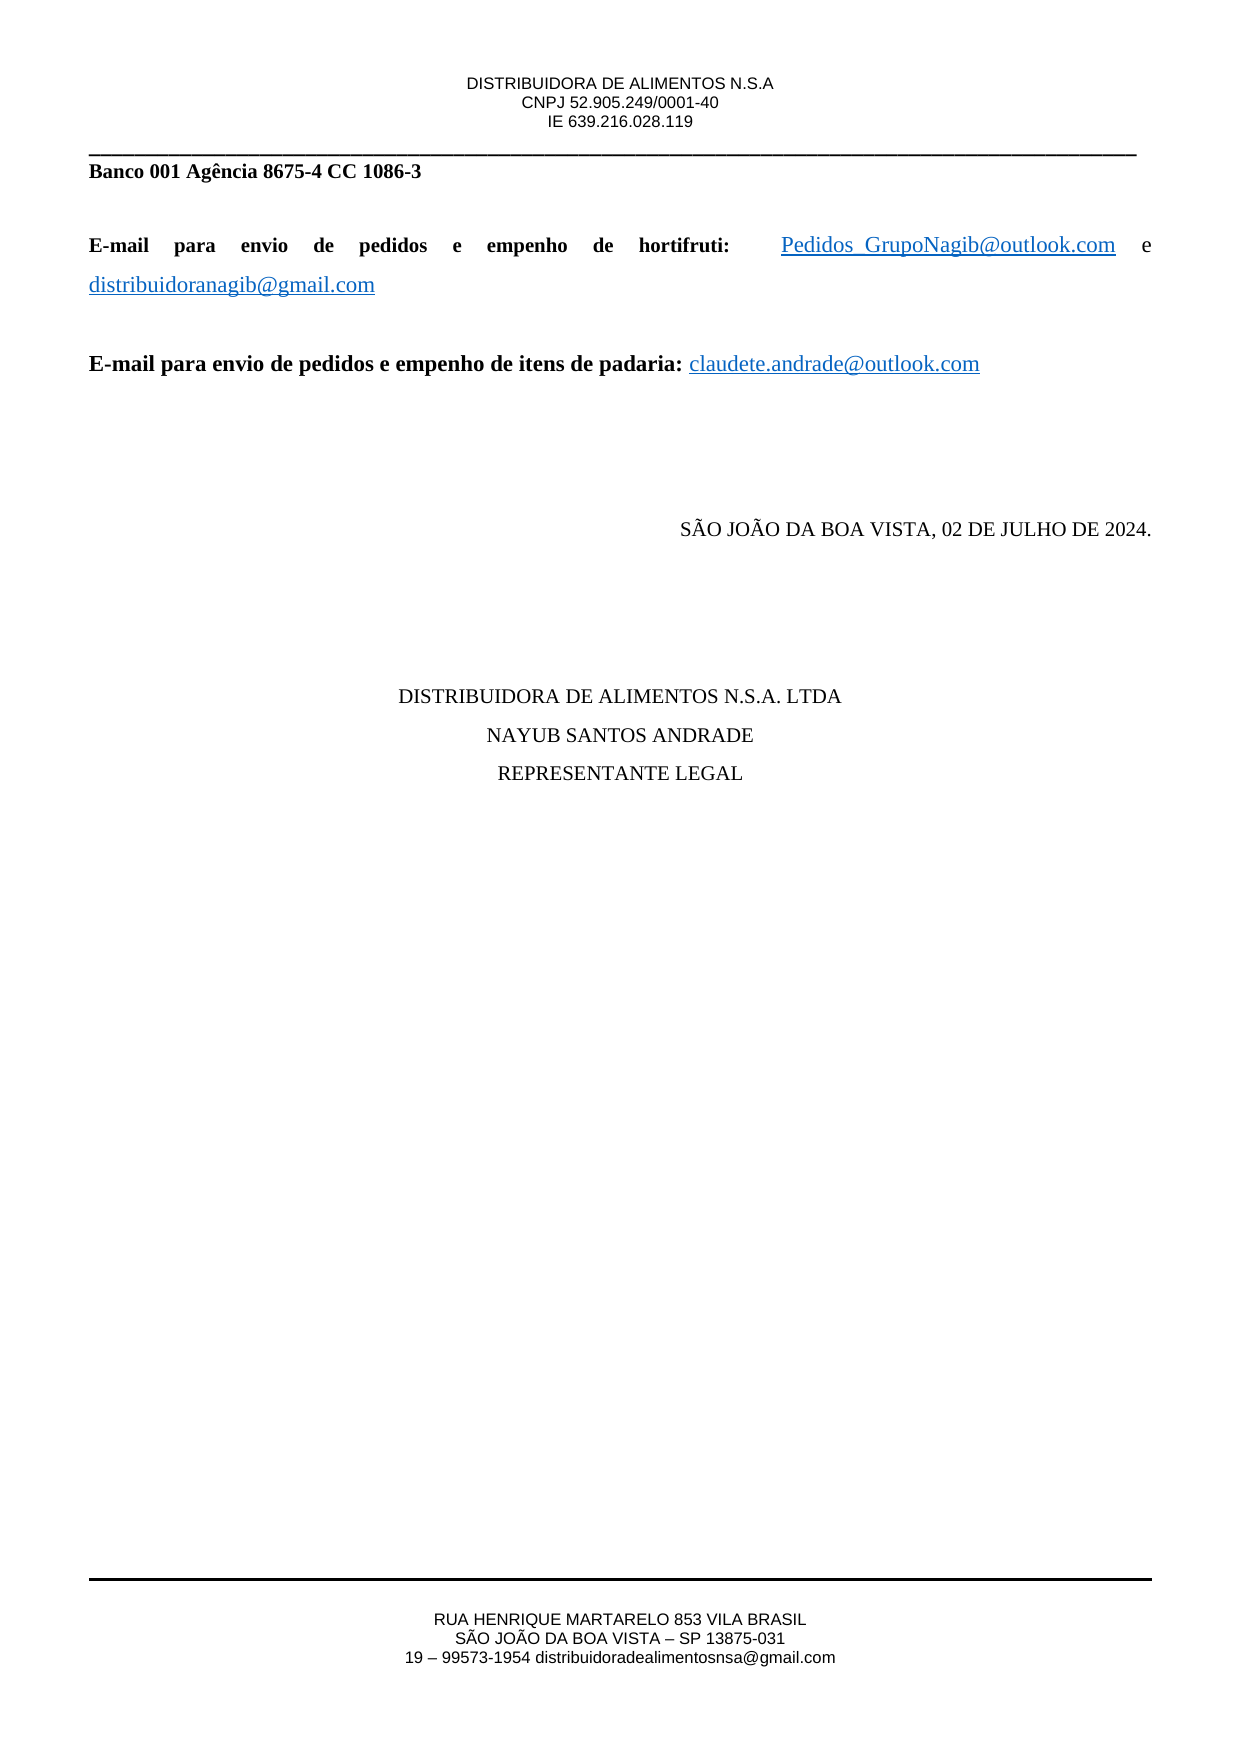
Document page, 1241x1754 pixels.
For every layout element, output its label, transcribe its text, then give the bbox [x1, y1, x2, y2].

text REPRESENTANTE LEGAL [89, 761, 1152, 785]
text SÃO JOÃO DA BOA VISTA, 02 DE JULHO DE 2024. [89, 517, 1152, 541]
text DISTRIBUIDORA DE ALIMENTOS N.S.A. LTDA [89, 684, 1152, 708]
text Banco 001 Agência 8675-4 CC 1086-3 [89, 159, 1152, 183]
text E-mail para envio de pedidos e empenho de hortifruti: Pedidos_GrupoNagib@outlook.com e distribuidoranagib@gmail.com [89, 231, 1152, 297]
text E-mail para envio de pedidos e empenho de itens de padaria: claudete.andrade@outlook.com [89, 350, 1152, 376]
text NAYUB SANTOS ANDRADE [89, 723, 1152, 747]
